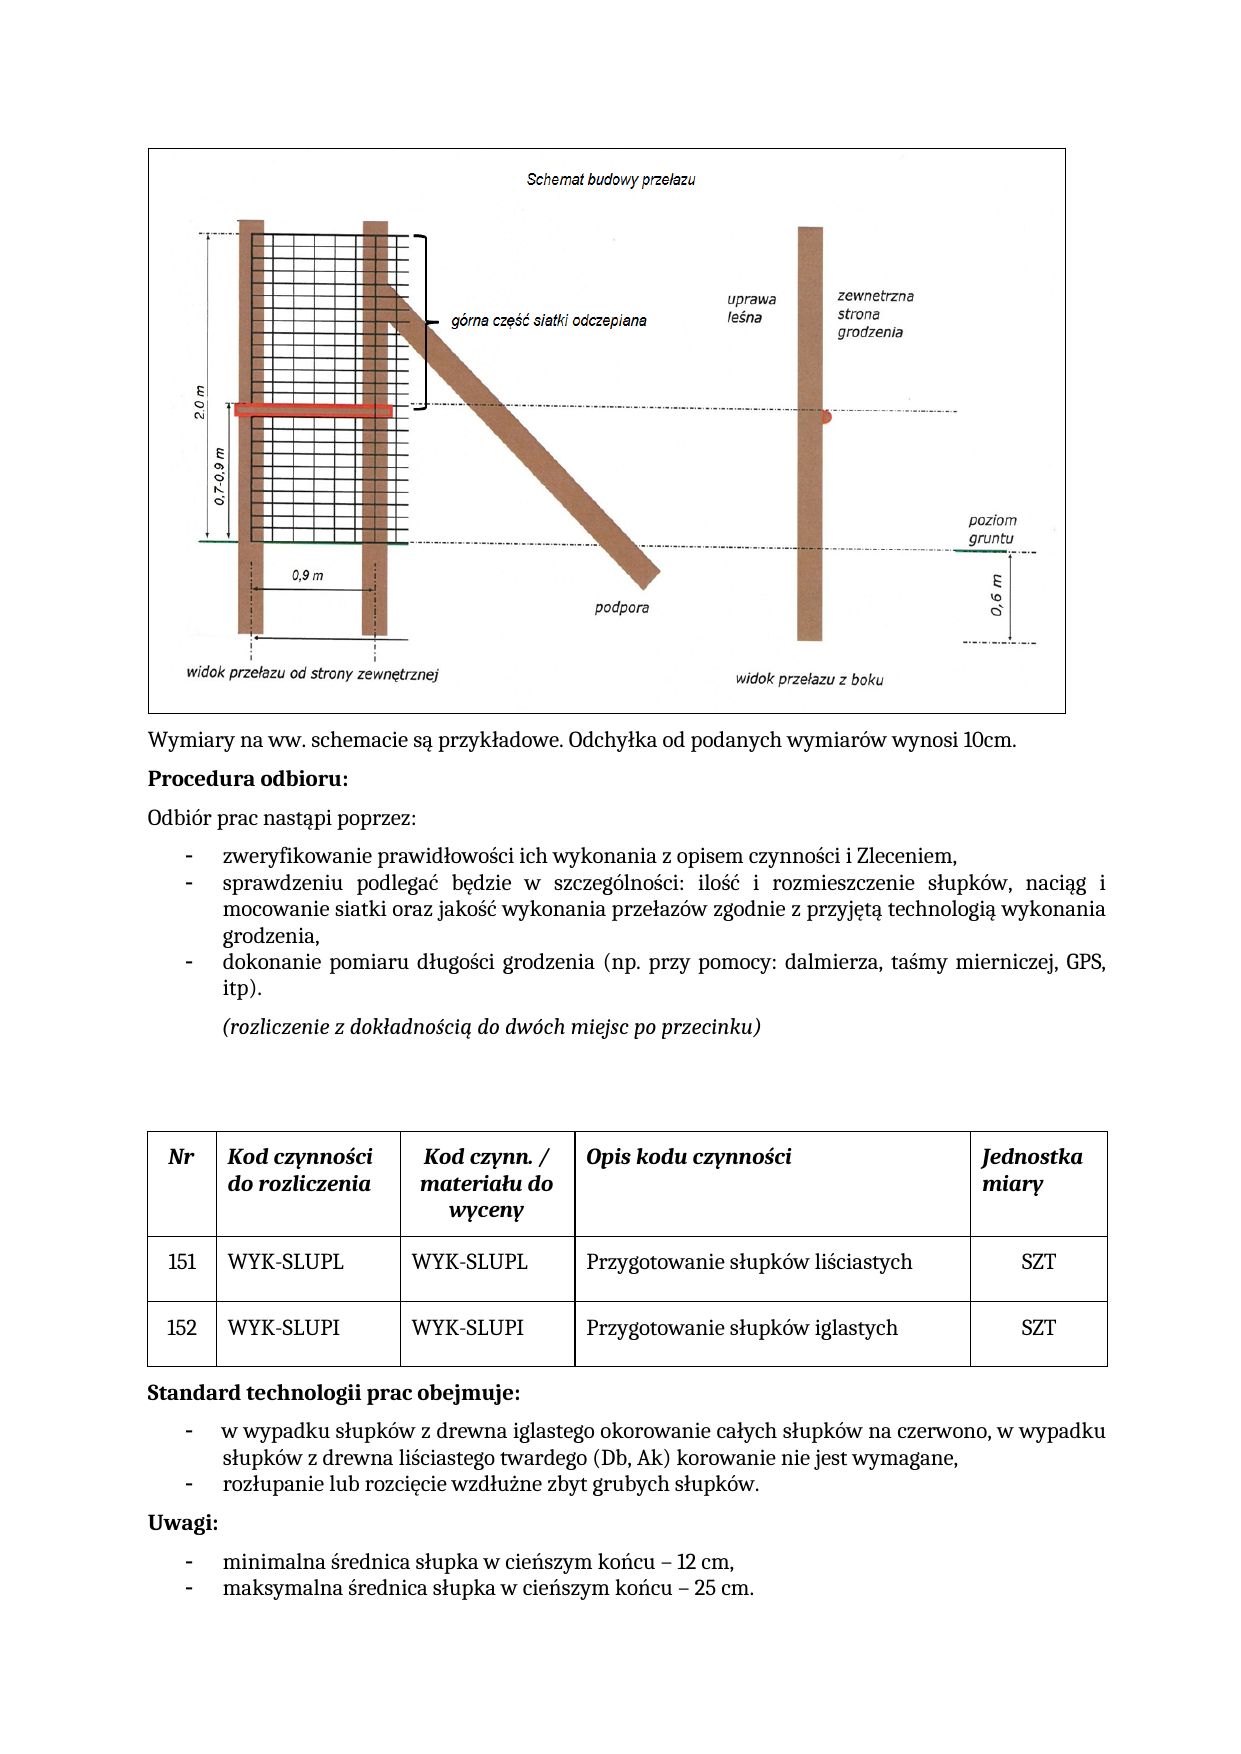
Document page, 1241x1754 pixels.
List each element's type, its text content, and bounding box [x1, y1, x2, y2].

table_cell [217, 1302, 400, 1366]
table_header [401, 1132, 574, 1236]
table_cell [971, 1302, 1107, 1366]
list zweryfikowanie prawidłowości ich wykonania z opisem czynności i Zleceniem, [185, 843, 1107, 870]
text (rozliczenie z dokładnością do dwóch miejsc po przecinku) [148, 1014, 1107, 1040]
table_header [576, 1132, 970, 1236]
text Odbiór prac nastąpi poprzez: [148, 804, 1107, 831]
list rozłupanie lub rozcięcie wzdłużne zbyt grubych słupków. [185, 1471, 1107, 1497]
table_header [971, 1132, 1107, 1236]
list dokonanie pomiaru długości grodzenia (np. przy pomocy: dalmierza, taśmy mierniczej, GPS, itp). [185, 949, 1107, 1001]
text Wymiary na ww. schemacie są przykładowe. Odchyłka od podanych wymiarów wynosi 10cm. [148, 727, 1107, 753]
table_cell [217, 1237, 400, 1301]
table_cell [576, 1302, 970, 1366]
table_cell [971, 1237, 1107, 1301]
list minimalna średnica słupka w cieńszym końcu – 12 cm, [185, 1549, 1107, 1575]
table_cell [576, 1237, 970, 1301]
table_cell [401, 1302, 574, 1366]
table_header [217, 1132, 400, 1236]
text Uwagi: [148, 1510, 1107, 1536]
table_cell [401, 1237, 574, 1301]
list w wypadku słupków z drewna iglastego okorowanie całych słupków na czerwono, w wypadku słupków z drewna liściastego twardego (Db, Ak) korowanie nie jest wymagane, [185, 1418, 1107, 1471]
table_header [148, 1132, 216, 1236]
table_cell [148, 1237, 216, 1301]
text Procedura odbioru: [148, 766, 1107, 792]
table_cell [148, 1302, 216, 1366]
text Standard technologii prac obejmuje: [148, 1379, 1107, 1406]
list maksymalna średnica słupka w cieńszym końcu – 25 cm. [185, 1575, 1107, 1601]
list sprawdzeniu podlegać będzie w szczególności: ilość i rozmieszczenie słupków, naciąg i mocowanie siatki oraz jakość wykonania przełazów zgodnie z przyjętą technologią wykonania grodzenia, [185, 870, 1107, 949]
picture [149, 149, 1065, 713]
